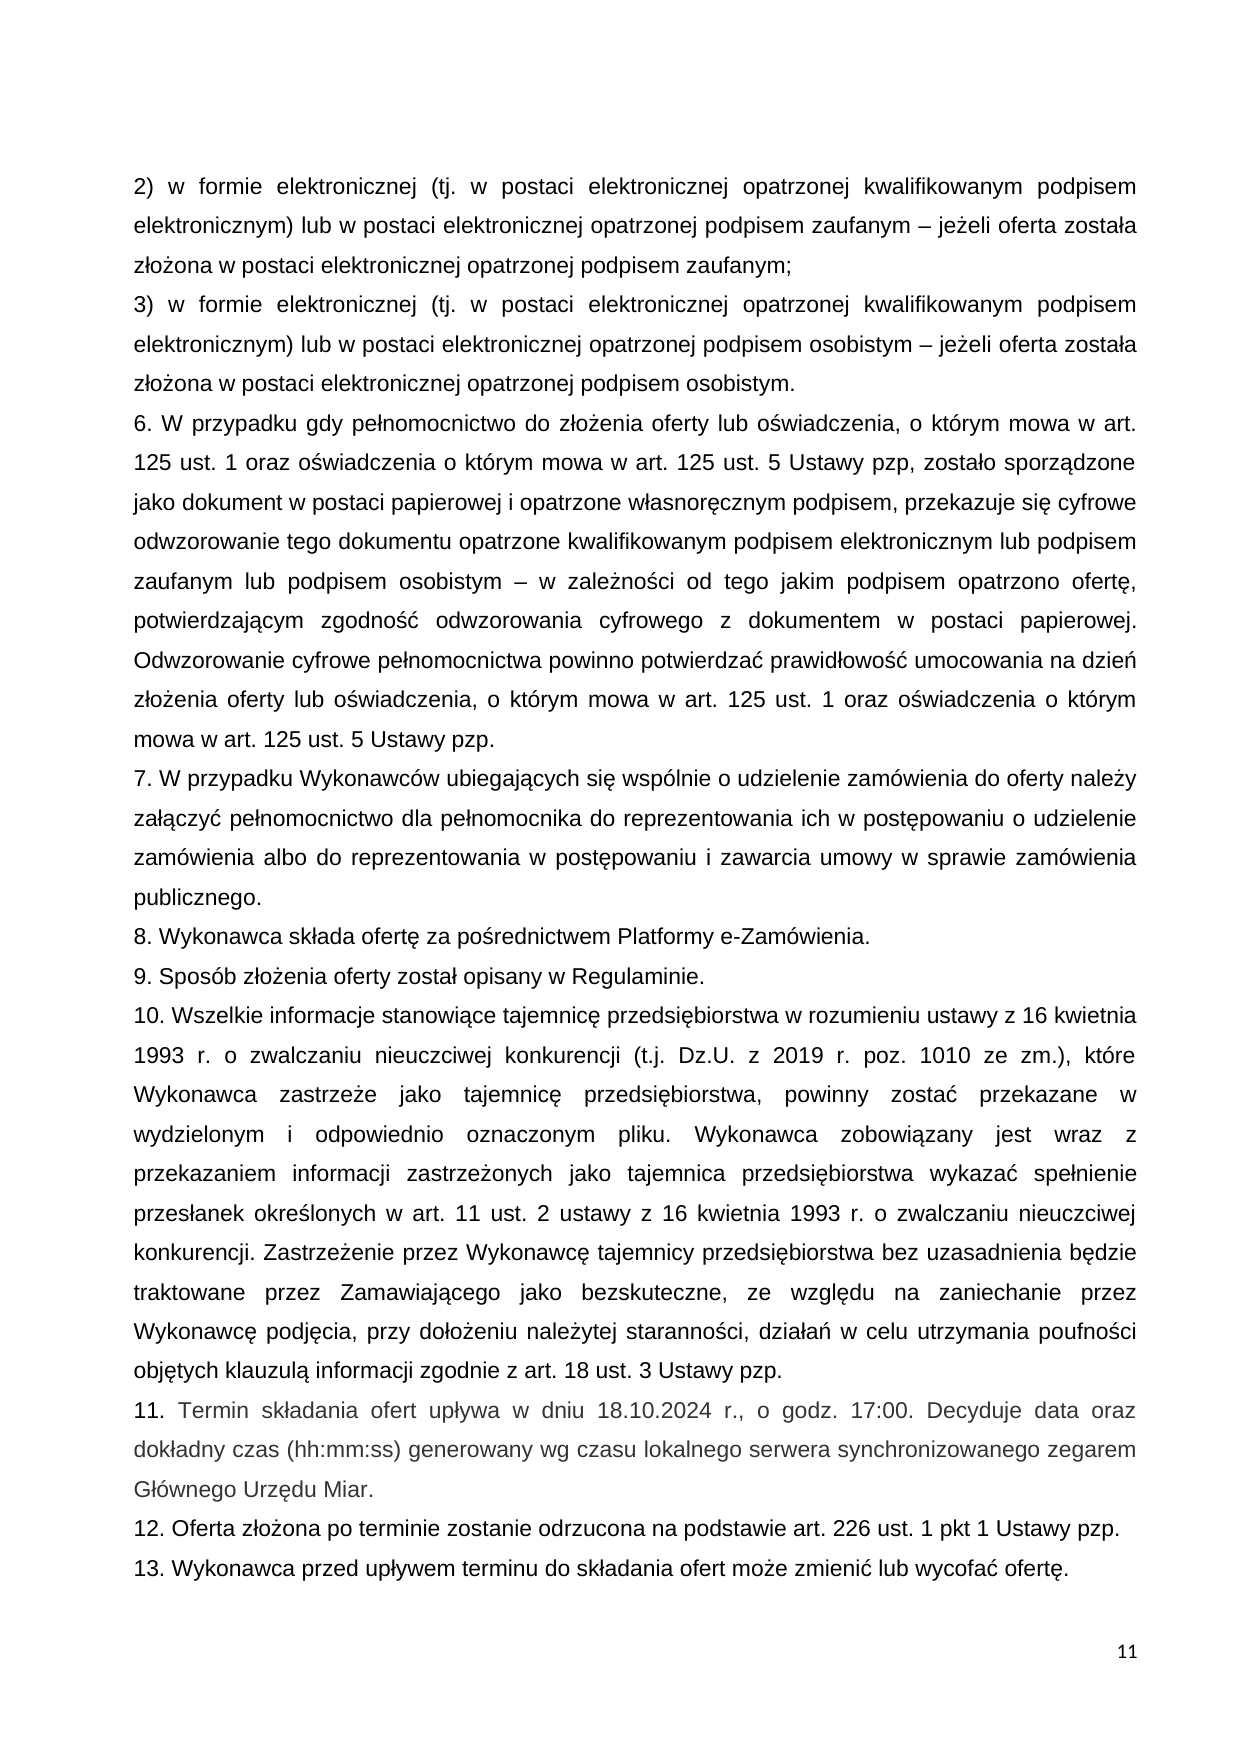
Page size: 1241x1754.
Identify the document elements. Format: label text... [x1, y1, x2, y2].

text 3) w formie elektronicznej (tj. w postaci elektronicznej opatrzonej kwalifikowanym podpisem elektronicznym) lub w postaci elektronicznej opatrzonej podpisem osobistym – jeżeli oferta została złożona w postaci elektronicznej opatrzonej podpisem osobistym. [133, 291, 1137, 397]
text 6. W przypadku gdy pełnomocnictwo do złożenia oferty lub oświadczenia, o którym mowa w art. 125 ust. 1 oraz oświadczenia o którym mowa w art. 125 ust. 5 Ustawy pzp, zostało sporządzone jako dokument w postaci papierowej i opatrzone własnoręcznym podpisem, przekazuje się cyfrowe odwzorowanie tego dokumentu opatrzone kwalifikowanym podpisem elektronicznym lub podpisem zaufanym lub podpisem osobistym – w zależności od tego jakim podpisem opatrzono ofertę, potwierdzającym zgodność odwzorowania cyfrowego z dokumentem w postaci papierowej. Odwzorowanie cyfrowe pełnomocnictwa powinno potwierdzać prawidłowość umocowania na dzień złożenia oferty lub oświadczenia, o którym mowa w art. 125 ust. 1 oraz oświadczenia o którym mowa w art. 125 ust. 5 Ustawy pzp. [133, 410, 1137, 752]
text 2) w formie elektronicznej (tj. w postaci elektronicznej opatrzonej kwalifikowanym podpisem elektronicznym) lub w postaci elektronicznej opatrzonej podpisem zaufanym – jeżeli oferta została złożona w postaci elektronicznej opatrzonej podpisem zaufanym; [133, 173, 1137, 278]
text 9. Sposób złożenia oferty został opisany w Regulaminie. [133, 963, 1137, 989]
text 7. W przypadku Wykonawców ubiegających się wspólnie o udzielenie zamówienia do oferty należy załączyć pełnomocnictwo dla pełnomocnika do reprezentowania ich w postępowaniu o udzielenie zamówienia albo do reprezentowania w postępowaniu i zawarcia umowy w sprawie zamówienia publicznego. [133, 765, 1137, 910]
text 10. Wszelkie informacje stanowiące tajemnicę przedsiębiorstwa w rozumieniu ustawy z 16 kwietnia 1993 r. o zwalczaniu nieuczciwej konkurencji (t.j. Dz.U. z 2019 r. poz. 1010 ze zm.), które Wykonawca zastrzeże jako tajemnicę przedsiębiorstwa, powinny zostać przekazane w wydzielonym i odpowiednio oznaczonym pliku. Wykonawca zobowiązany jest wraz z przekazaniem informacji zastrzeżonych jako tajemnica przedsiębiorstwa wykazać spełnienie przesłanek określonych w art. 11 ust. 2 ustawy z 16 kwietnia 1993 r. o zwalczaniu nieuczciwej konkurencji. Zastrzeżenie przez Wykonawcę tajemnicy przedsiębiorstwa bez uzasadnienia będzie traktowane przez Zamawiającego jako bezskuteczne, ze względu na zaniechanie przez Wykonawcę podjęcia, przy dołożeniu należytej staranności, działań w celu utrzymania poufności objętych klauzulą informacji zgodnie z art. 18 ust. 3 Ustawy pzp. [133, 1002, 1137, 1384]
text 11. Termin składania ofert upływa w dniu 18.10.2024 r., o godz. 17:00. Decyduje data oraz dokładny czas (hh:mm:ss) generowany wg czasu lokalnego serwera synchronizowanego zegarem Głównego Urzędu Miar. [133, 1397, 1137, 1502]
text 13. Wykonawca przed upływem terminu do składania ofert może zmienić lub wycofać ofertę. [133, 1555, 1137, 1581]
text 12. Oferta złożona po terminie zostanie odrzucona na podstawie art. 226 ust. 1 pkt 1 Ustawy pzp. [133, 1515, 1137, 1542]
text 8. Wykonawca składa ofertę za pośrednictwem Platformy e-Zamówienia. [133, 923, 1137, 949]
